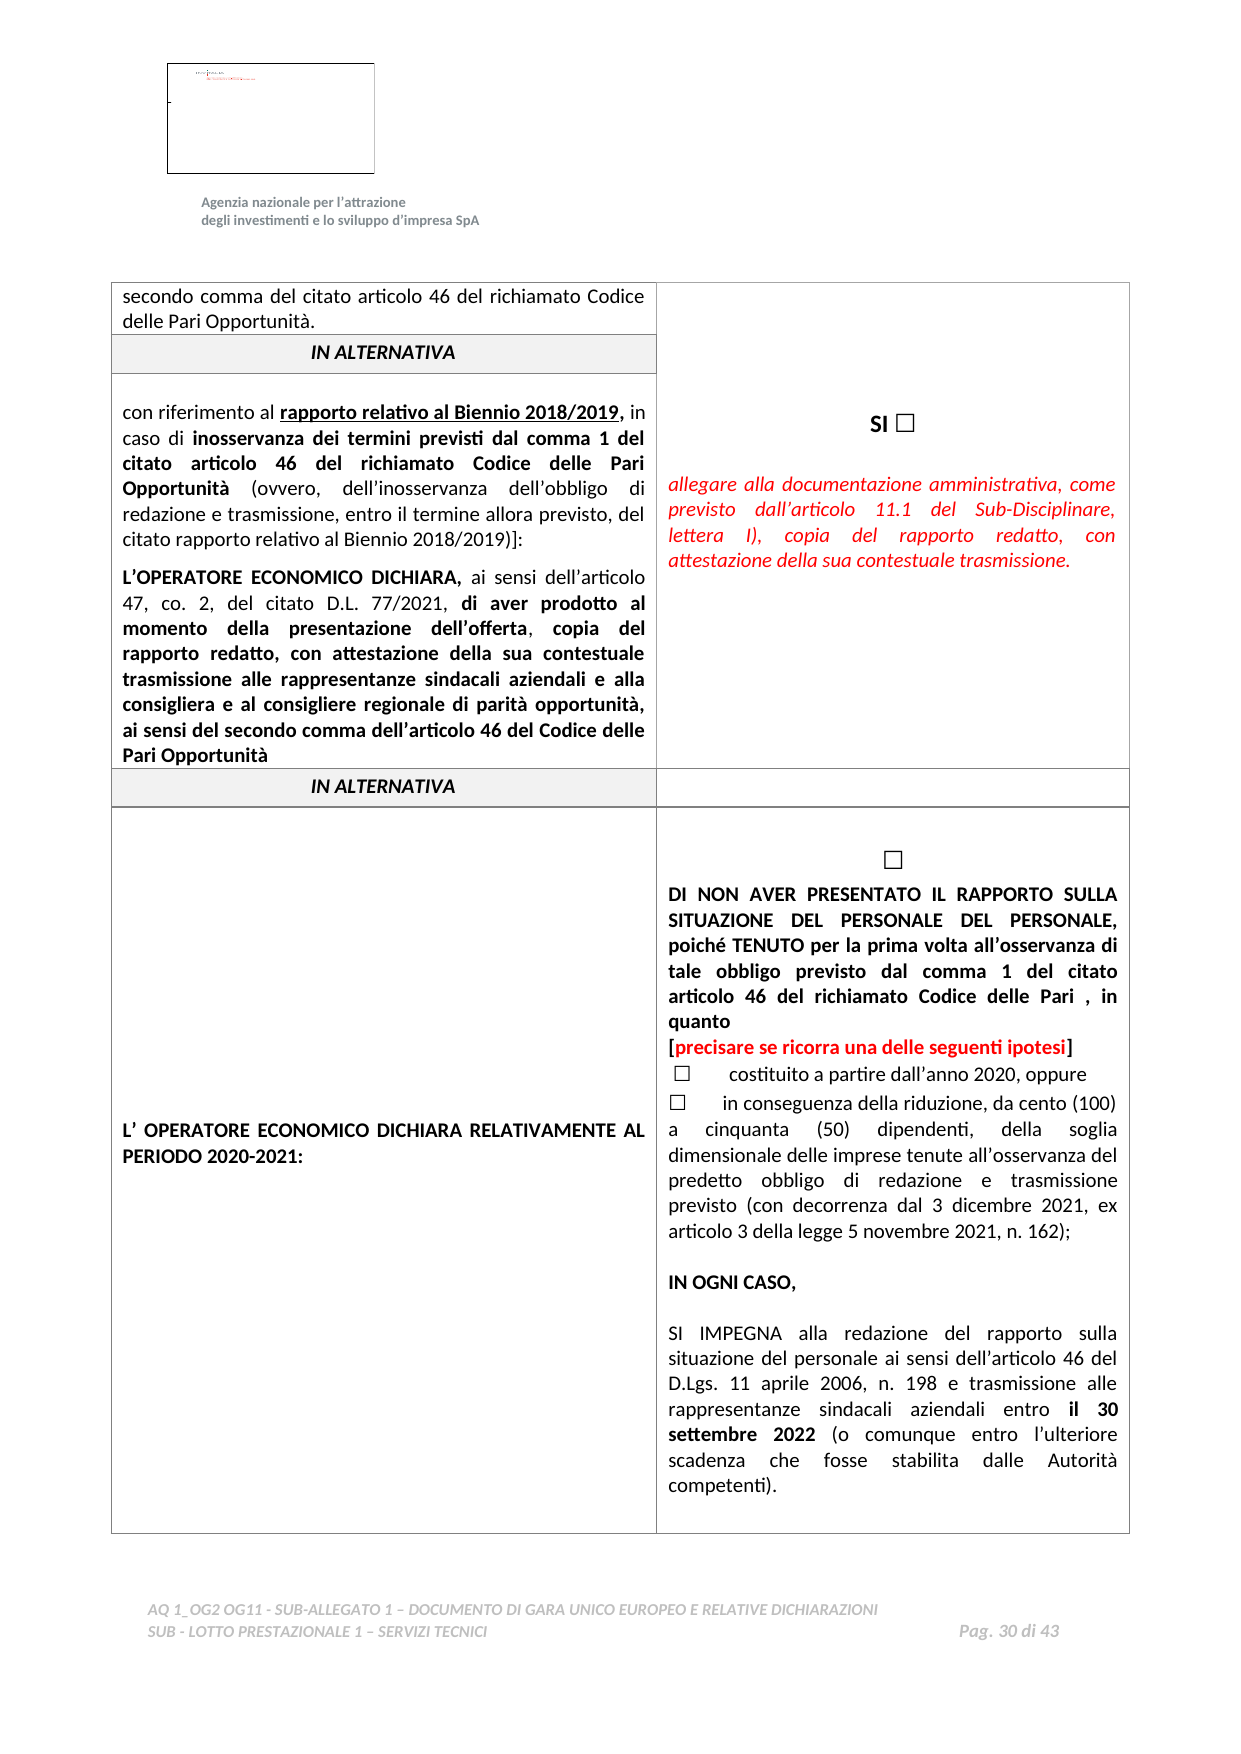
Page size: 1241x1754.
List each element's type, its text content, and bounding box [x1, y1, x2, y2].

table_cell L’ OPERATORE ECONOMICO DICHIARA RELATIVAMENTE AL PERIODO 2020-2021: [112, 808, 656, 1532]
table_cell SI allegare alla documentazione amministrativa, come previsto dall’articolo 11.1 del Sub-Disciplinare, lettera I), copia del rapporto redatto, con attestazione della sua contestuale trasmissione. [657, 283, 1129, 768]
table_cell DI NON AVER PRESENTATO IL RAPPORTO SULLA SITUAZIONE DEL PERSONALE DEL PERSONALE, poiché TENUTO per la prima volta all’osservanza di tale obbligo previsto dal comma 1 del citato articolo 46 del richiamato Codice delle Pari , in quanto [precisare se ricorra una delle seguenti ipotesi] costituito a partire dall’anno 2020, oppure in conseguenza della riduzione, da cento (100) a cinquanta (50) dipendenti, della soglia dimensionale delle imprese tenute all’osservanza del predetto obbligo di redazione e trasmissione previsto (con decorrenza dal 3 dicembre 2021, ex articolo 3 della legge 5 novembre 2021, n. 162); IN OGNI CASO, SI IMPEGNA alla redazione del rapporto sulla situazione del personale ai sensi dell’articolo 46 del D.Lgs. 11 aprile 2006, n. 198 e trasmissione alle rappresentanze sindacali aziendali entro il 30 settembre 2022 (o comunque entro l’ulteriore scadenza che fosse stabilita dalle Autorità competenti). [657, 808, 1129, 1532]
table_cell IN ALTERNATIVA [112, 769, 656, 806]
table_cell [657, 769, 1129, 806]
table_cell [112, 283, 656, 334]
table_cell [112, 374, 656, 768]
